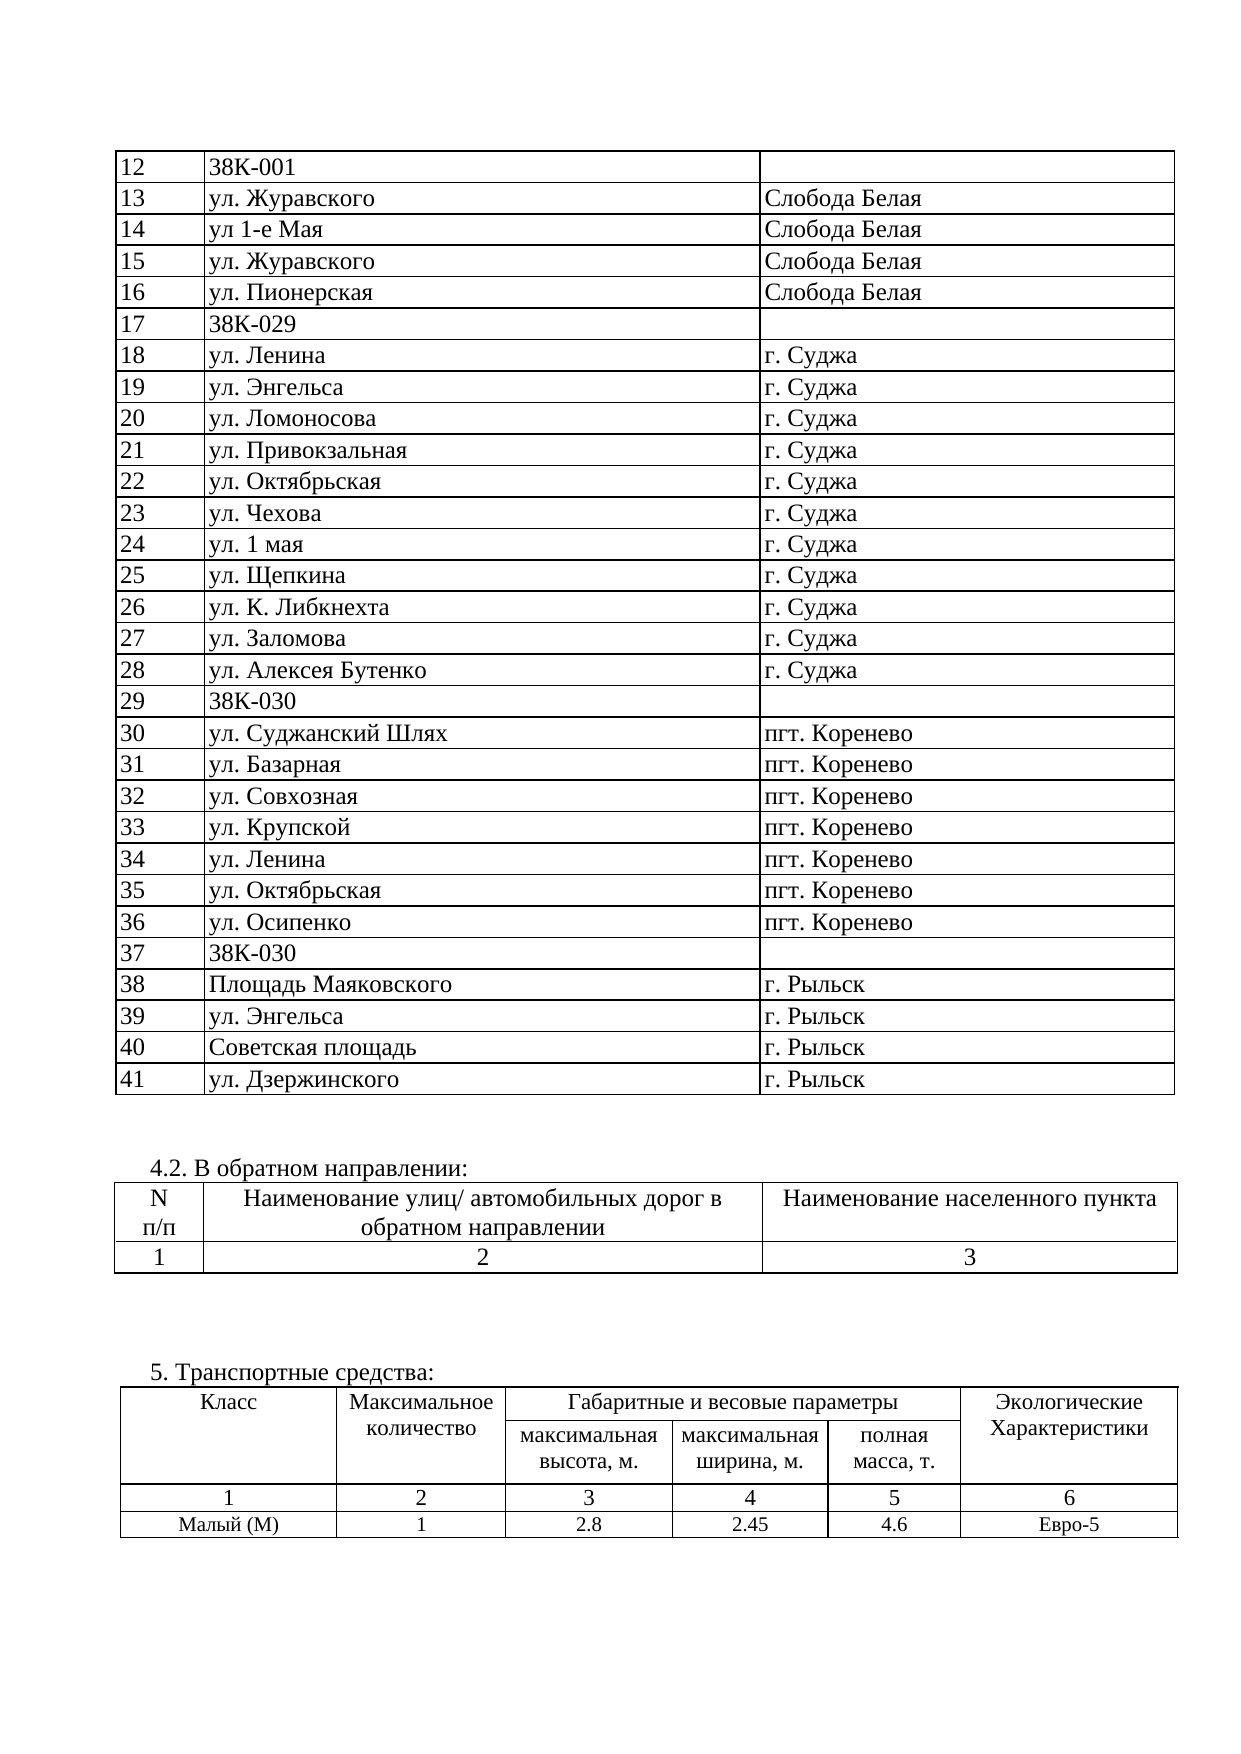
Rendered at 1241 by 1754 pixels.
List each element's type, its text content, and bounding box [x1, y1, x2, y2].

table_header Наименование улиц/ автомобильных дорог в обратном направлении [204, 1183, 762, 1241]
table_cell ул. Базарная [205, 749, 759, 779]
table_cell 2.45 [673, 1512, 827, 1536]
table_cell максимальная ширина, м. [673, 1421, 827, 1483]
table_cell 17 [117, 309, 204, 339]
table_cell г. Рыльск [761, 1001, 1174, 1031]
text 4.2. В обратном направлении: [150, 1153, 1090, 1182]
table_cell ул. Ломоносова [205, 403, 759, 433]
table_cell г. Суджа [761, 561, 1174, 590]
table_cell г. Суджа [761, 372, 1174, 402]
table_cell 38К-001 [205, 152, 759, 181]
table_cell ул. Дзержинского [205, 1064, 759, 1094]
table_cell ул. Чехова [205, 498, 759, 527]
table_header N п/п [115, 1183, 203, 1241]
table_header Максимальное количество [337, 1388, 505, 1483]
table_cell 40 [117, 1032, 204, 1062]
table_cell 6 [961, 1485, 1177, 1511]
table_cell Советская площадь [205, 1032, 759, 1062]
table_cell 38К-030 [205, 938, 759, 968]
table_cell г. Рыльск [761, 1032, 1174, 1062]
table_cell [761, 152, 1174, 181]
table_cell Слобода Белая [761, 277, 1174, 307]
table_cell Слобода Белая [761, 246, 1174, 276]
table_cell 27 [117, 623, 204, 653]
table_cell [761, 938, 1174, 968]
table_header Экологические Характеристики [961, 1388, 1177, 1483]
table_cell 3 [763, 1241, 1177, 1272]
table_cell 21 [117, 435, 204, 464]
table_cell ул. Энгельса [205, 1001, 759, 1031]
table_cell ул. К. Либкнехта [205, 592, 759, 622]
table_cell Площадь Маяковского [205, 970, 759, 999]
table_cell 39 [117, 1001, 204, 1031]
table_cell 34 [117, 844, 204, 873]
table_cell пгт. Коренево [761, 781, 1174, 811]
table_cell г. Суджа [761, 498, 1174, 527]
table_cell ул. Октябрьская [205, 466, 759, 496]
table_cell Слобода Белая [761, 183, 1174, 213]
table_cell 26 [117, 592, 204, 622]
table_cell г. Суджа [761, 403, 1174, 433]
table_cell 2 [337, 1485, 505, 1511]
table_cell 37 [117, 938, 204, 968]
table_cell 3 [506, 1485, 672, 1511]
table_cell ул. Энгельса [205, 372, 759, 402]
table_cell 1 [337, 1512, 505, 1536]
table_cell ул 1-е Мая [205, 215, 759, 244]
table_cell г. Суджа [761, 466, 1174, 496]
table_cell ул. Октябрьская [205, 875, 759, 905]
table_cell 23 [117, 498, 204, 527]
table_cell 5 [829, 1485, 960, 1511]
table_cell 2.8 [506, 1512, 672, 1536]
table_header Класс [121, 1388, 336, 1483]
table_cell ул. Пионерская [205, 277, 759, 307]
table_cell г. Суджа [761, 623, 1174, 653]
table_cell 1 [121, 1485, 336, 1511]
table_cell пгт. Коренево [761, 907, 1174, 936]
table_cell 41 [117, 1064, 204, 1094]
table_cell ул. Крупской [205, 812, 759, 842]
table_cell 4.6 [829, 1512, 960, 1536]
table_cell ул. Ленина [205, 844, 759, 873]
table_cell 1 [115, 1242, 203, 1272]
table_cell 15 [117, 246, 204, 276]
table_cell ул. Щепкина [205, 561, 759, 590]
table_cell ул. Журавского [205, 183, 759, 213]
table_cell ул. Совхозная [205, 781, 759, 811]
table_cell 25 [117, 561, 204, 590]
table_cell пгт. Коренево [761, 844, 1174, 873]
table_cell 33 [117, 812, 204, 842]
table_cell 2 [204, 1242, 762, 1272]
table_cell [761, 309, 1174, 339]
table_cell ул. Журавского [205, 246, 759, 276]
table_cell 35 [117, 875, 204, 905]
table_cell ул. Алексея Бутенко [205, 655, 759, 685]
table_cell ул. Ленина [205, 340, 759, 370]
table_cell 28 [117, 655, 204, 685]
table_cell максимальная высота, м. [506, 1421, 672, 1483]
table_cell ул. 1 мая [205, 529, 759, 559]
table_cell пгт. Коренево [761, 875, 1174, 905]
table_cell ул. Привокзальная [205, 435, 759, 464]
table_cell 30 [117, 718, 204, 748]
table_cell пгт. Коренево [761, 812, 1174, 842]
table_cell 18 [117, 340, 204, 370]
text 5. Транспортные средства: [150, 1357, 1090, 1386]
table_cell 29 [117, 686, 204, 716]
table_cell ул. Суджанский Шлях [205, 718, 759, 748]
table_cell г. Суджа [761, 529, 1174, 559]
table_cell полная масса, т. [829, 1421, 960, 1483]
table_cell Слобода Белая [761, 215, 1174, 244]
table_cell г. Рыльск [761, 970, 1174, 999]
table_cell 22 [117, 466, 204, 496]
table_cell 24 [117, 529, 204, 559]
table_cell г. Рыльск [761, 1064, 1174, 1094]
table_cell 31 [117, 749, 204, 779]
table_cell 4 [673, 1485, 827, 1511]
table_cell 20 [117, 403, 204, 433]
table_cell 32 [117, 781, 204, 811]
table_cell ул. Заломова [205, 623, 759, 653]
table_cell 19 [117, 372, 204, 402]
table_cell 16 [117, 277, 204, 307]
table_cell 36 [117, 907, 204, 936]
table_cell 38К-029 [205, 309, 759, 339]
table_cell г. Суджа [761, 655, 1174, 685]
table_cell Малый (М) [121, 1512, 336, 1536]
table_cell 38К-030 [205, 686, 759, 716]
table_cell 14 [117, 215, 204, 244]
table_cell 13 [117, 183, 204, 213]
table_cell г. Суджа [761, 435, 1174, 464]
table_cell г. Суджа [761, 592, 1174, 622]
table_cell пгт. Коренево [761, 718, 1174, 748]
table_cell пгт. Коренево [761, 749, 1174, 779]
table_cell ул. Осипенко [205, 907, 759, 936]
table_cell 38 [117, 970, 204, 999]
table_header Наименование населенного пункта [763, 1183, 1177, 1241]
table_cell 12 [117, 152, 204, 181]
table_header Габаритные и весовые параметры [506, 1388, 960, 1419]
table_cell г. Суджа [761, 340, 1174, 370]
table_cell [761, 686, 1174, 716]
table_cell Евро-5 [961, 1512, 1177, 1536]
